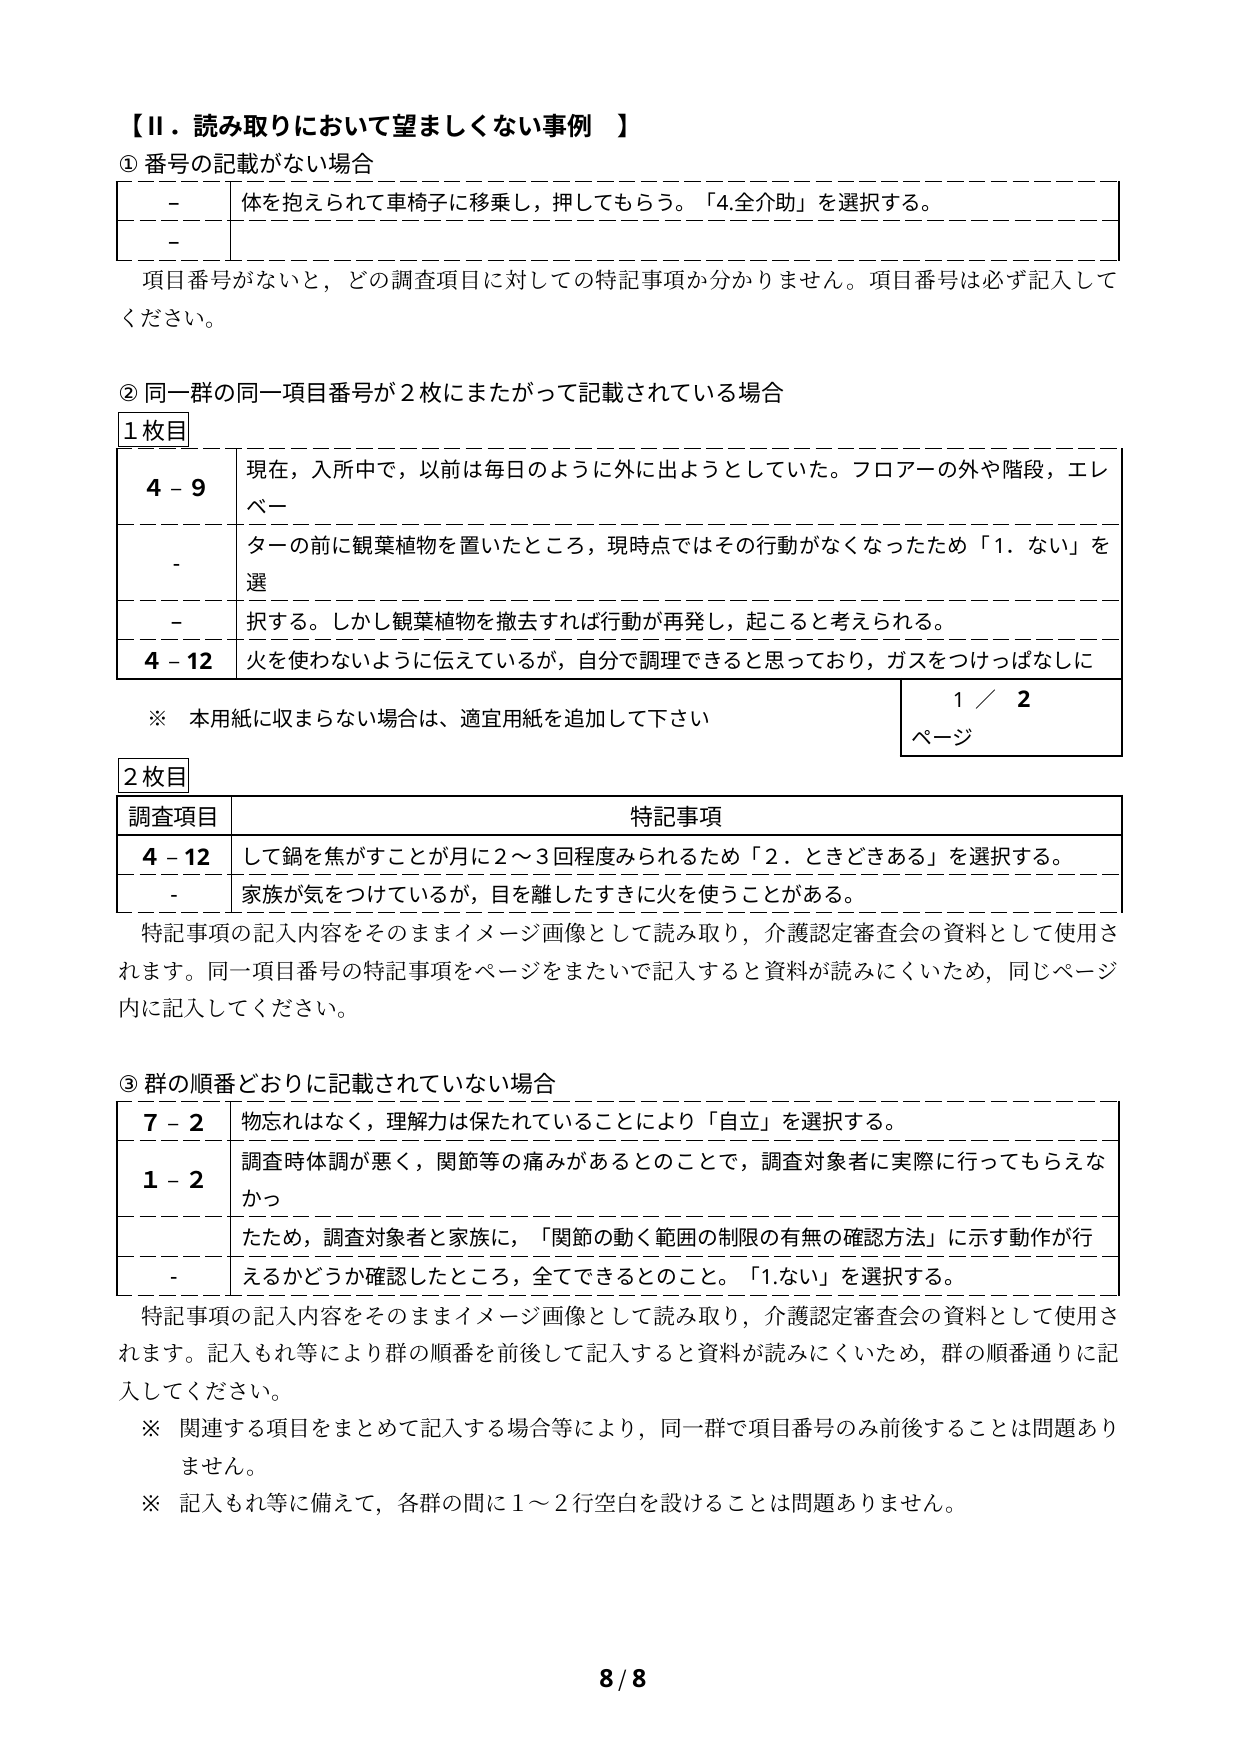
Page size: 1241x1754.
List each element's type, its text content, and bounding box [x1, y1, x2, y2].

table_cell - [118, 874, 231, 912]
table_cell - [118, 524, 236, 600]
table_header 調査項目 [118, 797, 231, 834]
table_cell - [118, 1256, 230, 1295]
table_cell して鍋を焦がすことが月に２～３回程度みられるため「２．ときどきある」を選択する。 [232, 836, 1121, 874]
list 記入もれ等に備えて，各群の間に１～２行空白を設けることは問題ありません。 [142, 1483, 1122, 1521]
table_cell ４ – 12 [118, 639, 236, 678]
text １枚目 [118, 411, 1122, 448]
table_header ４ – ９ [118, 448, 236, 524]
table_header 体を抱えられて車椅子に移乗し，押してもらう。「4.全介助」を選択する。 [231, 181, 1118, 220]
table_cell 火を使わないように伝えているが，自分で調理できると思っており，ガスをつけっぱなしに [237, 639, 1121, 678]
table_cell 調査時体調が悪く，関節等の痛みがあるとのことで，調査対象者に実際に行ってもらえなかっ [231, 1140, 1118, 1216]
text 【Ⅱ．読み取りにおいて望ましくない事例 】 [118, 106, 1122, 143]
text ２枚目 [118, 757, 1122, 794]
table_header 特記事項 [232, 797, 1121, 834]
table_header ７ – ２ [118, 1101, 230, 1140]
table_cell ターの前に観葉植物を置いたところ，現時点ではその行動がなくなったため「1．ない」を選 [237, 524, 1121, 600]
table_cell １ – ２ [118, 1140, 230, 1216]
table_cell えるかどうか確認したところ，全てできるとのこと。「1.ない」を選択する。 [231, 1256, 1118, 1295]
table_cell – [118, 600, 236, 639]
table_header 物忘れはなく，理解力は保たれていることにより「自立」を選択する。 [231, 1101, 1118, 1140]
text 特記事項の記入内容をそのままイメージ画像として読み取り，介護認定審査会の資料として使用されます。記入もれ等により群の順番を前後して記入すると資料が読みにくいため，群の順番通りに記入してください。 [118, 1296, 1122, 1408]
table_cell 択する。しかし観葉植物を撤去すれば行動が再発し，起こると考えられる。 [237, 600, 1121, 639]
table_header – [118, 181, 230, 220]
text 特記事項の記入内容をそのままイメージ画像として読み取り，介護認定審査会の資料として使用されます。同一項目番号の特記事項をページをまたいで記入すると資料が読みにくいため，同じページ内に記入してください。 [118, 913, 1122, 1026]
table_cell [231, 220, 1118, 260]
text ③ 群の順番どおりに記載されていない場合 [118, 1063, 1122, 1101]
table_cell 家族が気をつけているが，目を離したすきに火を使うことがある。 [232, 874, 1121, 912]
list 関連する項目をまとめて記入する場合等により，同一群で項目番号のみ前後することは問題ありません。 [142, 1408, 1122, 1483]
table_cell [118, 1216, 230, 1256]
table_cell – [118, 220, 230, 260]
table_cell ※ 本用紙に収まらない場合は、適宜用紙を追加して下さい [117, 680, 900, 755]
text ① 番号の記載がない場合 [118, 143, 1122, 181]
text 項目番号がないと，どの調査項目に対しての特記事項か分かりません。項目番号は必ず記入して ください。 [118, 261, 1122, 336]
table_cell たため，調査対象者と家族に，「関節の動く範囲の制限の有無の確認方法」に示す動作が行 [231, 1216, 1118, 1256]
table_cell 1 ／ 2 ページ [902, 680, 1121, 755]
text ② 同一群の同一項目番号が２枚にまたがって記載されている場合 [118, 373, 1122, 411]
table_cell ４ – 12 [118, 836, 231, 874]
table_header 現在，入所中で，以前は毎日のように外に出ようとしていた。フロアーの外や階段，エレベー [237, 448, 1121, 524]
